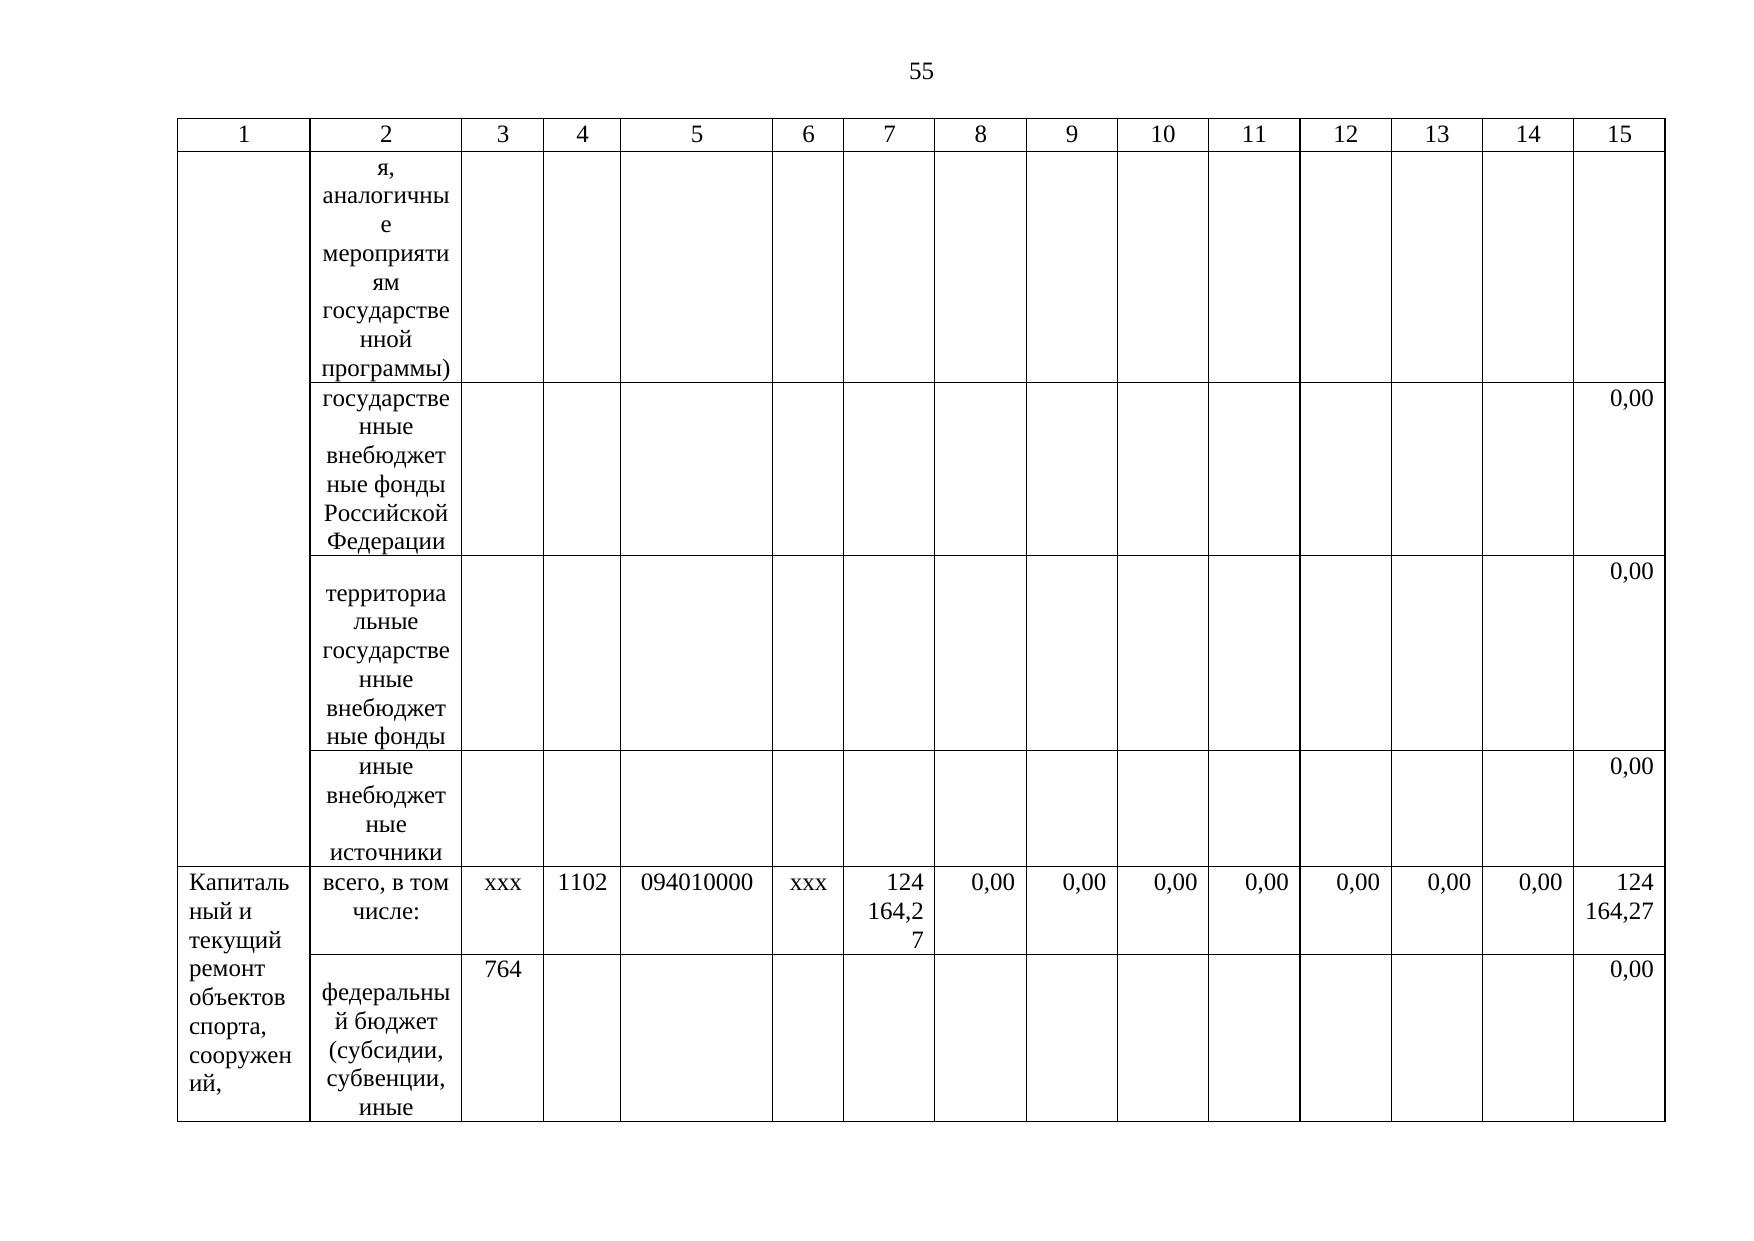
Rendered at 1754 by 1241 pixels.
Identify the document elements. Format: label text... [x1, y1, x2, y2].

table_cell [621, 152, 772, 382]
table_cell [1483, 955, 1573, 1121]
table_header 8 [935, 119, 1026, 151]
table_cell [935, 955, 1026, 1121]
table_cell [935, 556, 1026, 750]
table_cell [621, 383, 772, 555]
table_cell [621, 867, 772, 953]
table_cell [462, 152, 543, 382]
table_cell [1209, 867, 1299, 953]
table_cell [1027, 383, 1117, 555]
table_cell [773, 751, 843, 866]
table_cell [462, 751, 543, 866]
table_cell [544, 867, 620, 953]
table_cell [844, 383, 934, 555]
table_header 14 [1483, 119, 1573, 151]
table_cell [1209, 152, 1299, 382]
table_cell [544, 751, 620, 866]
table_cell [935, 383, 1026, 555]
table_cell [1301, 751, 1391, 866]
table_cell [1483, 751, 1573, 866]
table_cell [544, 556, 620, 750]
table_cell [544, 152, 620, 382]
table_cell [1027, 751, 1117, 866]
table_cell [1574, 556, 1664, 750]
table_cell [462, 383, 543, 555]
table_header 7 [844, 119, 934, 151]
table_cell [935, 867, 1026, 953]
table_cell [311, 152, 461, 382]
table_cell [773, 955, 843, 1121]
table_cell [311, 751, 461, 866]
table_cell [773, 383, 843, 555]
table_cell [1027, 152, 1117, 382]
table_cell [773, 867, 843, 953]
table_header 5 [621, 119, 772, 151]
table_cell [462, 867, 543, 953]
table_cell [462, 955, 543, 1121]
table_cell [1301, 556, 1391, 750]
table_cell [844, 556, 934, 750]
table_header 11 [1209, 119, 1299, 151]
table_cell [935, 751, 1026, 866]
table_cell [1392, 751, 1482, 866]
table_header 13 [1392, 119, 1482, 151]
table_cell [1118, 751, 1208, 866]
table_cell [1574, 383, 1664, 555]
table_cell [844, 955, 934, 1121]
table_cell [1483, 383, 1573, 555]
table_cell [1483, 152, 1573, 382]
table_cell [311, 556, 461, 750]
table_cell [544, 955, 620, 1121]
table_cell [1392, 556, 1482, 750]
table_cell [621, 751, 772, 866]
table_header 10 [1118, 119, 1208, 151]
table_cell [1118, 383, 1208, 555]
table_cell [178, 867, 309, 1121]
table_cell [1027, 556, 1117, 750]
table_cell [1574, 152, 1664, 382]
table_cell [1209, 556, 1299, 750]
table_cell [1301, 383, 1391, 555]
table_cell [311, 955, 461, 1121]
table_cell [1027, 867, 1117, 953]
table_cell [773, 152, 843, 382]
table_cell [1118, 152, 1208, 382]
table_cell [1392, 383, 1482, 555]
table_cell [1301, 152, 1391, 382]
table_header 4 [544, 119, 620, 151]
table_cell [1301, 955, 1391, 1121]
table_header 6 [773, 119, 843, 151]
table_header 3 [462, 119, 543, 151]
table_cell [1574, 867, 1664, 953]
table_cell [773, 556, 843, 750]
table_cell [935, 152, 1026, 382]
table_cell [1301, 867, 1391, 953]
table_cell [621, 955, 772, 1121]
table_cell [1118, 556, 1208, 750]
table_header 2 [311, 119, 461, 151]
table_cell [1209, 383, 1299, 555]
table_header 15 [1574, 119, 1664, 151]
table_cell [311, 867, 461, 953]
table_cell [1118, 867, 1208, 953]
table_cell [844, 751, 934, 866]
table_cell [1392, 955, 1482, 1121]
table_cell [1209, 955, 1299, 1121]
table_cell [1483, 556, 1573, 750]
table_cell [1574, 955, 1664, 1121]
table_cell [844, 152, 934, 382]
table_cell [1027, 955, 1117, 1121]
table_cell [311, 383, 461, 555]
table_header 9 [1027, 119, 1117, 151]
table_header 1 [178, 119, 309, 151]
table_header 12 [1301, 119, 1391, 151]
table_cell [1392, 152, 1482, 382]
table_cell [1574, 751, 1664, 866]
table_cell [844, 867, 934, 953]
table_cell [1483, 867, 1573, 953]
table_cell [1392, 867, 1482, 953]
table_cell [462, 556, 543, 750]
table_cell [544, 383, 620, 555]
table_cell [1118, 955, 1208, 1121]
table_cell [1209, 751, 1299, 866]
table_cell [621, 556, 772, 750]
